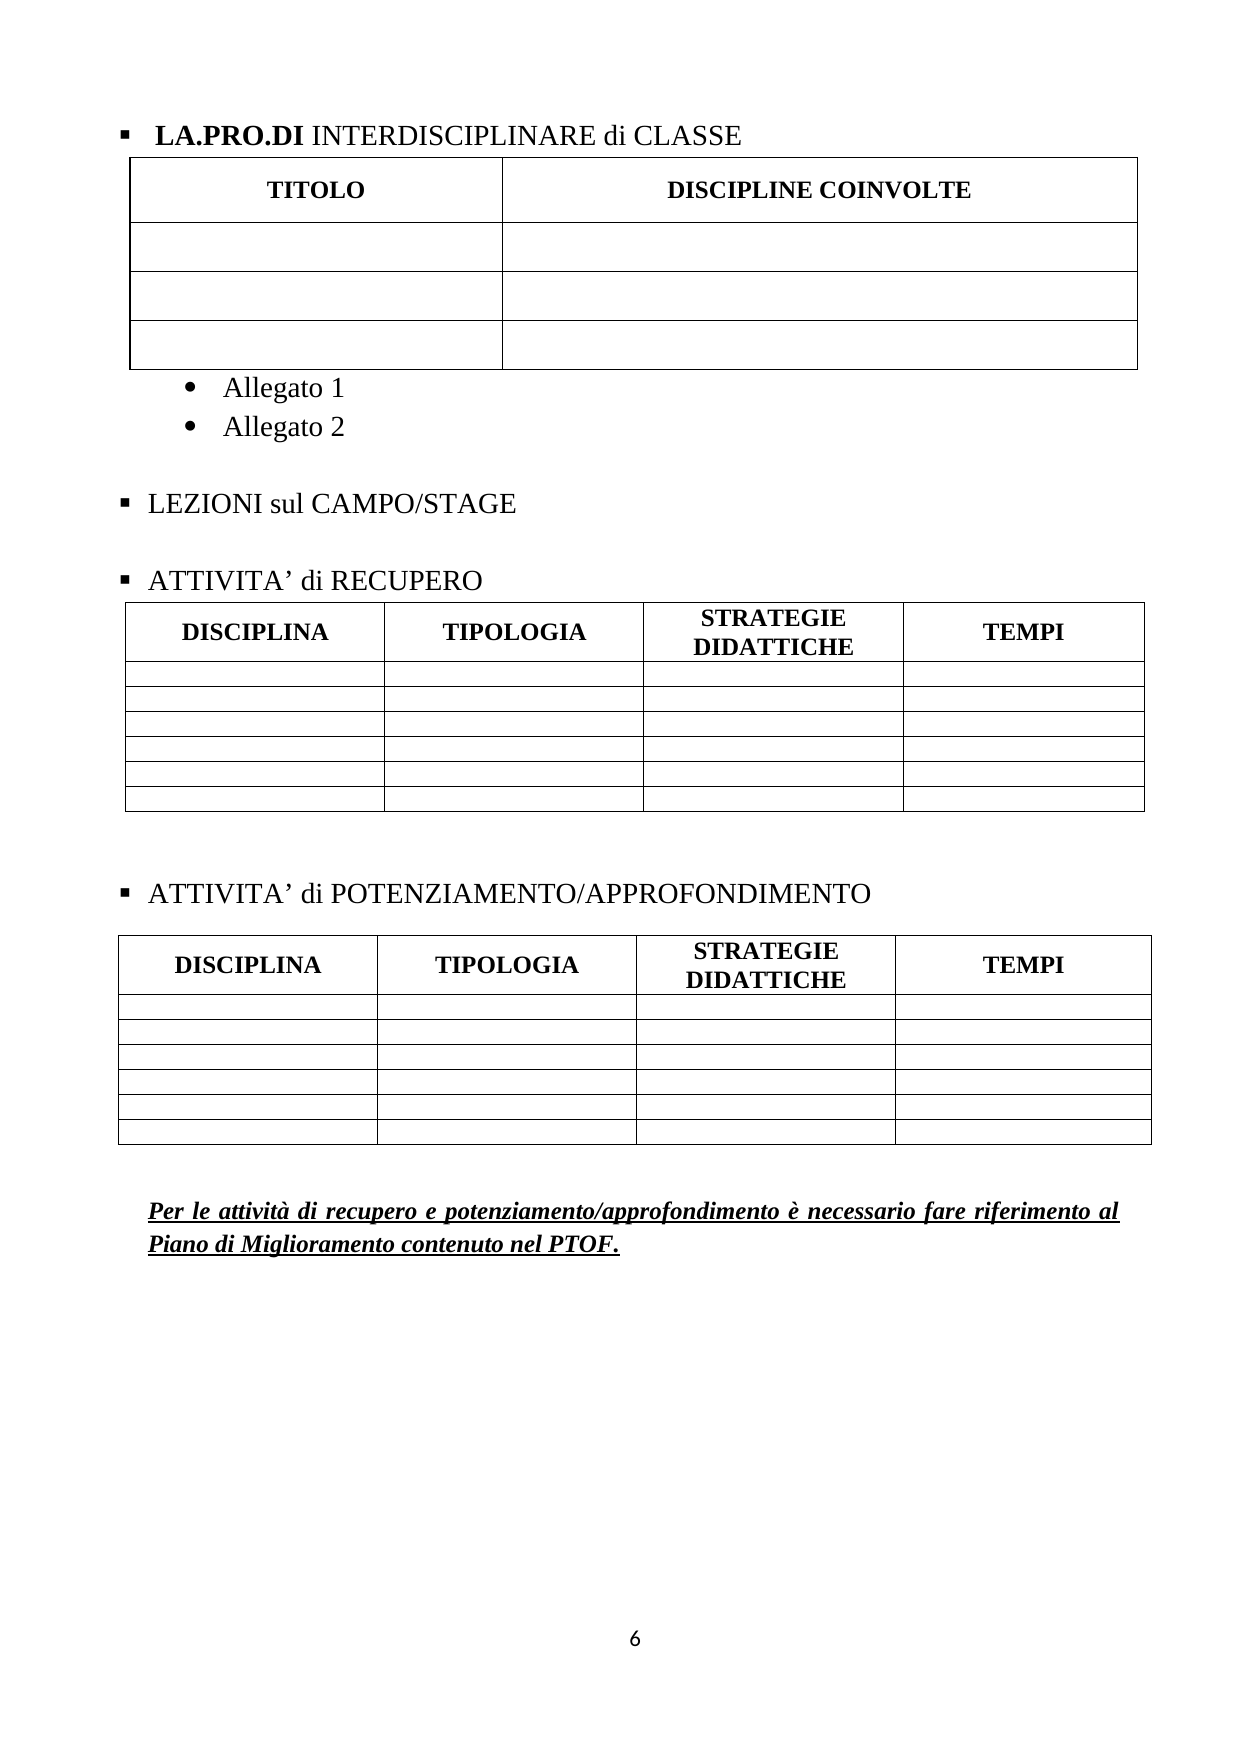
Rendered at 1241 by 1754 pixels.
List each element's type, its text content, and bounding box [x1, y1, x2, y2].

table_cell [126, 712, 384, 736]
table_header DISCIPLINA [126, 603, 384, 661]
table_cell [896, 1020, 1151, 1044]
table_cell [378, 995, 636, 1019]
table_cell [119, 1020, 377, 1044]
table_cell [896, 1120, 1151, 1144]
table_cell [896, 1095, 1151, 1119]
table_cell [131, 321, 502, 369]
table_header DISCIPLINE COINVOLTE [503, 158, 1137, 222]
table_cell [126, 687, 384, 711]
table_cell [378, 1095, 636, 1119]
table_cell [385, 737, 643, 761]
table_header TEMPI [904, 603, 1144, 661]
table_cell [119, 1120, 377, 1144]
table_cell [644, 712, 903, 736]
list ATTIVITA’ di POTENZIAMENTO/APPROFONDIMENTO [118, 876, 1122, 909]
table_cell [385, 762, 643, 786]
table_header TITOLO [131, 158, 502, 222]
table_cell [119, 1070, 377, 1094]
table_cell [904, 712, 1144, 736]
table_cell [503, 272, 1137, 320]
table_cell [378, 1120, 636, 1144]
table_cell [904, 787, 1144, 811]
table_cell [904, 662, 1144, 686]
table_cell [126, 762, 384, 786]
list ATTIVITA’ di RECUPERO [118, 563, 1122, 597]
list LA.PRO.DI INTERDISCIPLINARE di CLASSE [118, 118, 1122, 152]
table_cell [896, 995, 1151, 1019]
table_cell [131, 272, 502, 320]
text Per le attività di recupero e potenziamento/approfondimento è necessario fare riferimento al Piano di Miglioramento contenuto nel PTOF. [148, 1196, 1122, 1258]
table_cell [896, 1045, 1151, 1069]
table_cell [904, 687, 1144, 711]
table_cell [644, 762, 903, 786]
table_cell [126, 787, 384, 811]
table_cell [385, 662, 643, 686]
table_cell [904, 737, 1144, 761]
list Allegato 1 [185, 370, 1122, 404]
table_cell [378, 1070, 636, 1094]
table_cell [385, 712, 643, 736]
table_cell [896, 1070, 1151, 1094]
table_cell [119, 1045, 377, 1069]
table_header STRATEGIE DIDATTICHE [637, 936, 895, 994]
table_header TIPOLOGIA [385, 603, 643, 661]
table_cell [637, 1070, 895, 1094]
table_header TIPOLOGIA [378, 936, 636, 994]
table_cell [119, 1095, 377, 1119]
table_cell [385, 687, 643, 711]
table_cell [637, 995, 895, 1019]
table_cell [904, 762, 1144, 786]
table_cell [503, 223, 1137, 271]
table_cell [644, 662, 903, 686]
table_cell [385, 787, 643, 811]
table_cell [644, 687, 903, 711]
table_cell [126, 737, 384, 761]
table_cell [637, 1045, 895, 1069]
table_cell [378, 1020, 636, 1044]
table_header STRATEGIE DIDATTICHE [644, 603, 903, 661]
table_cell [503, 321, 1137, 369]
list LEZIONI sul CAMPO/STAGE [118, 486, 1122, 520]
table_cell [119, 995, 377, 1019]
table_cell [644, 737, 903, 761]
table_header DISCIPLINA [119, 936, 377, 994]
table_cell [131, 223, 502, 271]
table_cell [637, 1020, 895, 1044]
table_cell [644, 787, 903, 811]
table_cell [378, 1045, 636, 1069]
table_cell [126, 662, 384, 686]
table_cell [637, 1095, 895, 1119]
table_cell [637, 1120, 895, 1144]
table_header TEMPI [896, 936, 1151, 994]
list Allegato 2 [185, 409, 1122, 443]
